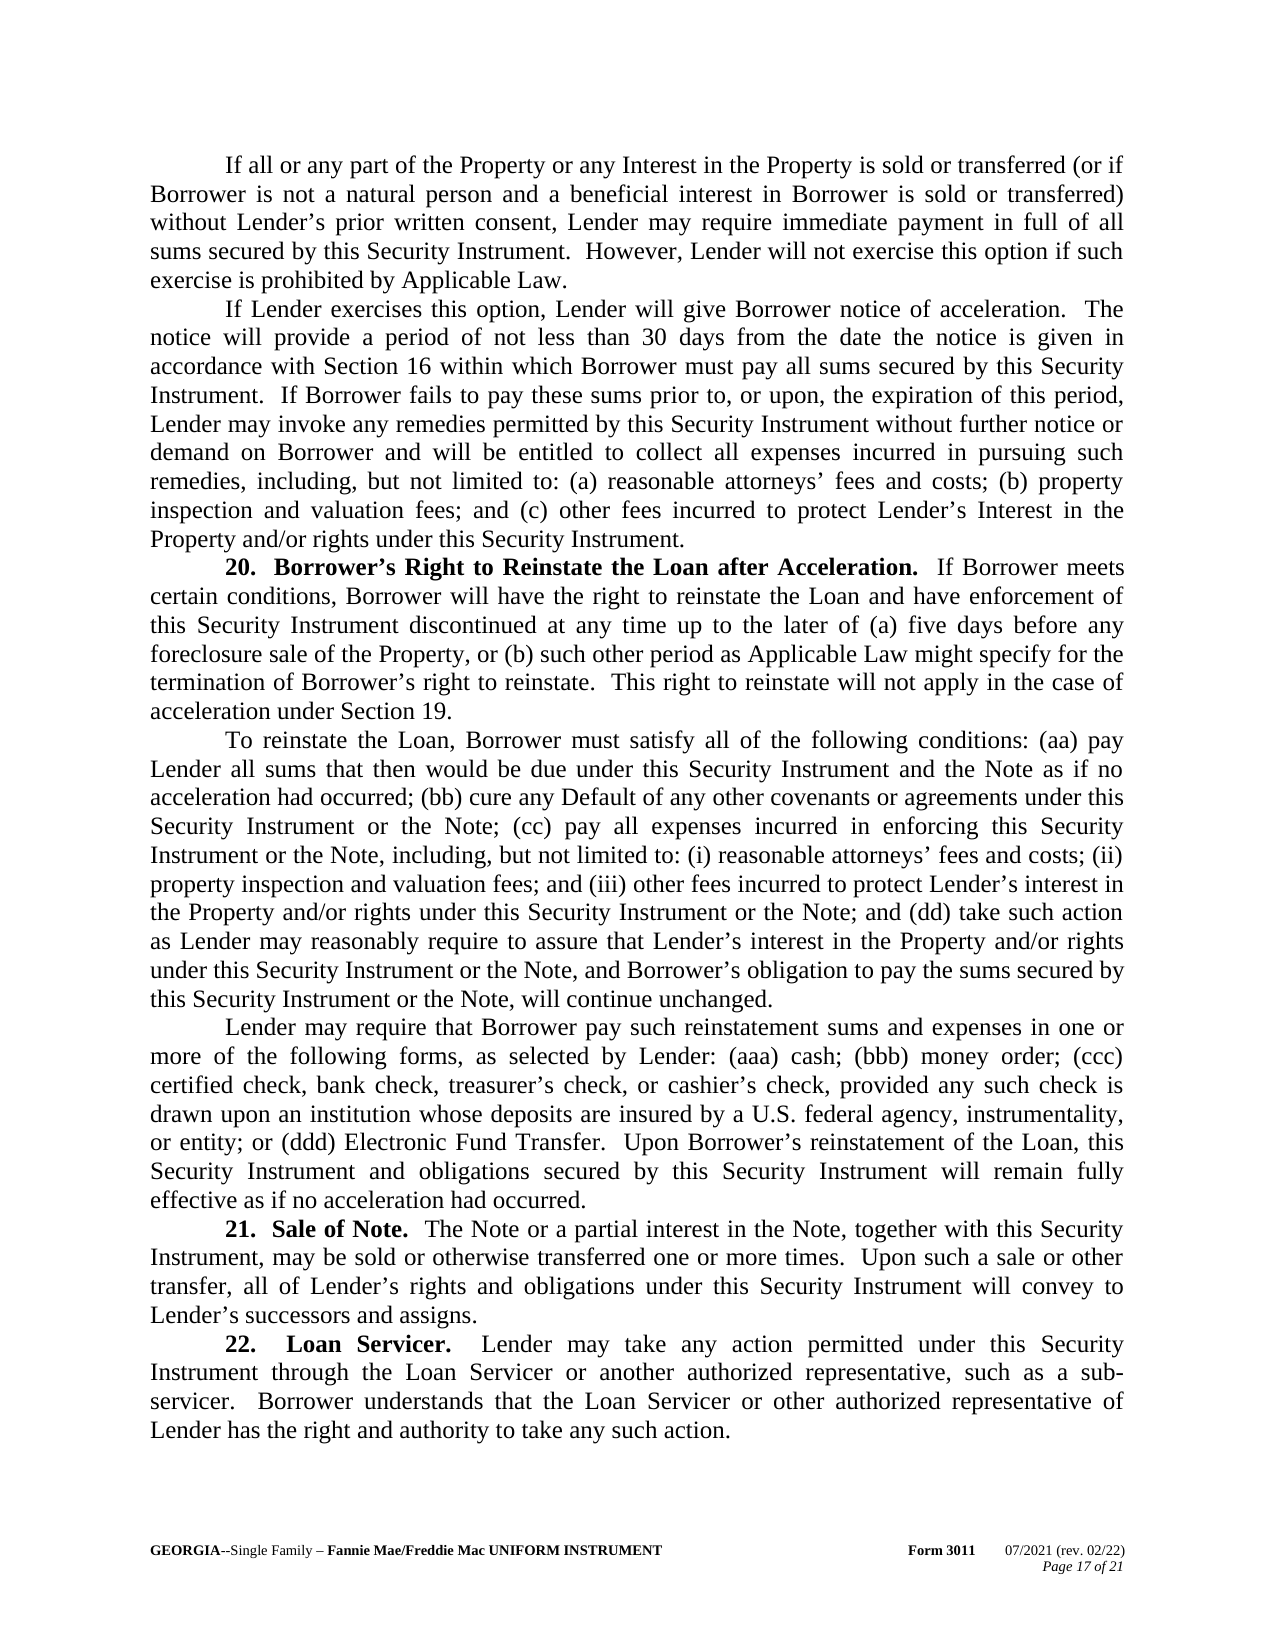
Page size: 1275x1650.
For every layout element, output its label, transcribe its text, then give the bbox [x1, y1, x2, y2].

text 22. Loan Servicer. Lender may take any action permitted under this Security Instrument through the Loan Servicer or another authorized representative, such as a sub-servicer. Borrower understands that the Loan Servicer or other authorized representative of Lender has the right and authority to take any such action. [150, 1329, 1125, 1444]
text Lender may require that Borrower pay such reinstatement sums and expenses in one or more of the following forms, as selected by Lender: (aaa) cash; (bbb) money order; (ccc) certified check, bank check, treasurer’s check, or cashier’s check, provided any such check is drawn upon an institution whose deposits are insured by a U.S. federal agency, instrumentality, or entity; or (ddd) Electronic Fund Transfer. Upon Borrower’s reinstatement of the Loan, this Security Instrument and obligations secured by this Security Instrument will remain fully effective as if no acceleration had occurred. [150, 1012, 1125, 1214]
text 21. Sale of Note. The Note or a partial interest in the Note, together with this Security Instrument, may be sold or otherwise transferred one or more times. Upon such a sale or other transfer, all of Lender’s rights and obligations under this Security Instrument will convey to Lender’s successors and assigns. [150, 1214, 1125, 1329]
text 20. Borrower’s Right to Reinstate the Loan after Acceleration. If Borrower meets certain conditions, Borrower will have the right to reinstate the Loan and have enforcement of this Security Instrument discontinued at any time up to the later of (a) five days before any foreclosure sale of the Property, or (b) such other period as Applicable Law might specify for the termination of Borrower’s right to reinstate. This right to reinstate will not apply in the case of acceleration under Section 19. [150, 552, 1125, 725]
text If all or any part of the Property or any Interest in the Property is sold or transferred (or if Borrower is not a natural person and a beneficial interest in Borrower is sold or transferred) without Lender’s prior written consent, Lender may require immediate payment in full of all sums secured by this Security Instrument. However, Lender will not exercise this option if such exercise is prohibited by Applicable Law. [150, 150, 1125, 294]
text To reinstate the Loan, Borrower must satisfy all of the following conditions: (aa) pay Lender all sums that then would be due under this Security Instrument and the Note as if no acceleration had occurred; (bb) cure any Default of any other covenants or agreements under this Security Instrument or the Note; (cc) pay all expenses incurred in enforcing this Security Instrument or the Note, including, but not limited to: (i) reasonable attorneys’ fees and costs; (ii) property inspection and valuation fees; and (iii) other fees incurred to protect Lender’s interest in the Property and/or rights under this Security Instrument or the Note; and (dd) take such action as Lender may reasonably require to assure that Lender’s interest in the Property and/or rights under this Security Instrument or the Note, and Borrower’s obligation to pay the sums secured by this Security Instrument or the Note, will continue unchanged. [150, 725, 1125, 1012]
text If Lender exercises this option, Lender will give Borrower notice of acceleration. The notice will provide a period of not less than 30 days from the date the notice is given in accordance with Section 16 within which Borrower must pay all sums secured by this Security Instrument. If Borrower fails to pay these sums prior to, or upon, the expiration of this period, Lender may invoke any remedies permitted by this Security Instrument without further notice or demand on Borrower and will be entitled to collect all expenses incurred in pursuing such remedies, including, but not limited to: (a) reasonable attorneys’ fees and costs; (b) property inspection and valuation fees; and (c) other fees incurred to protect Lender’s Interest in the Property and/or rights under this Security Instrument. [150, 294, 1125, 552]
